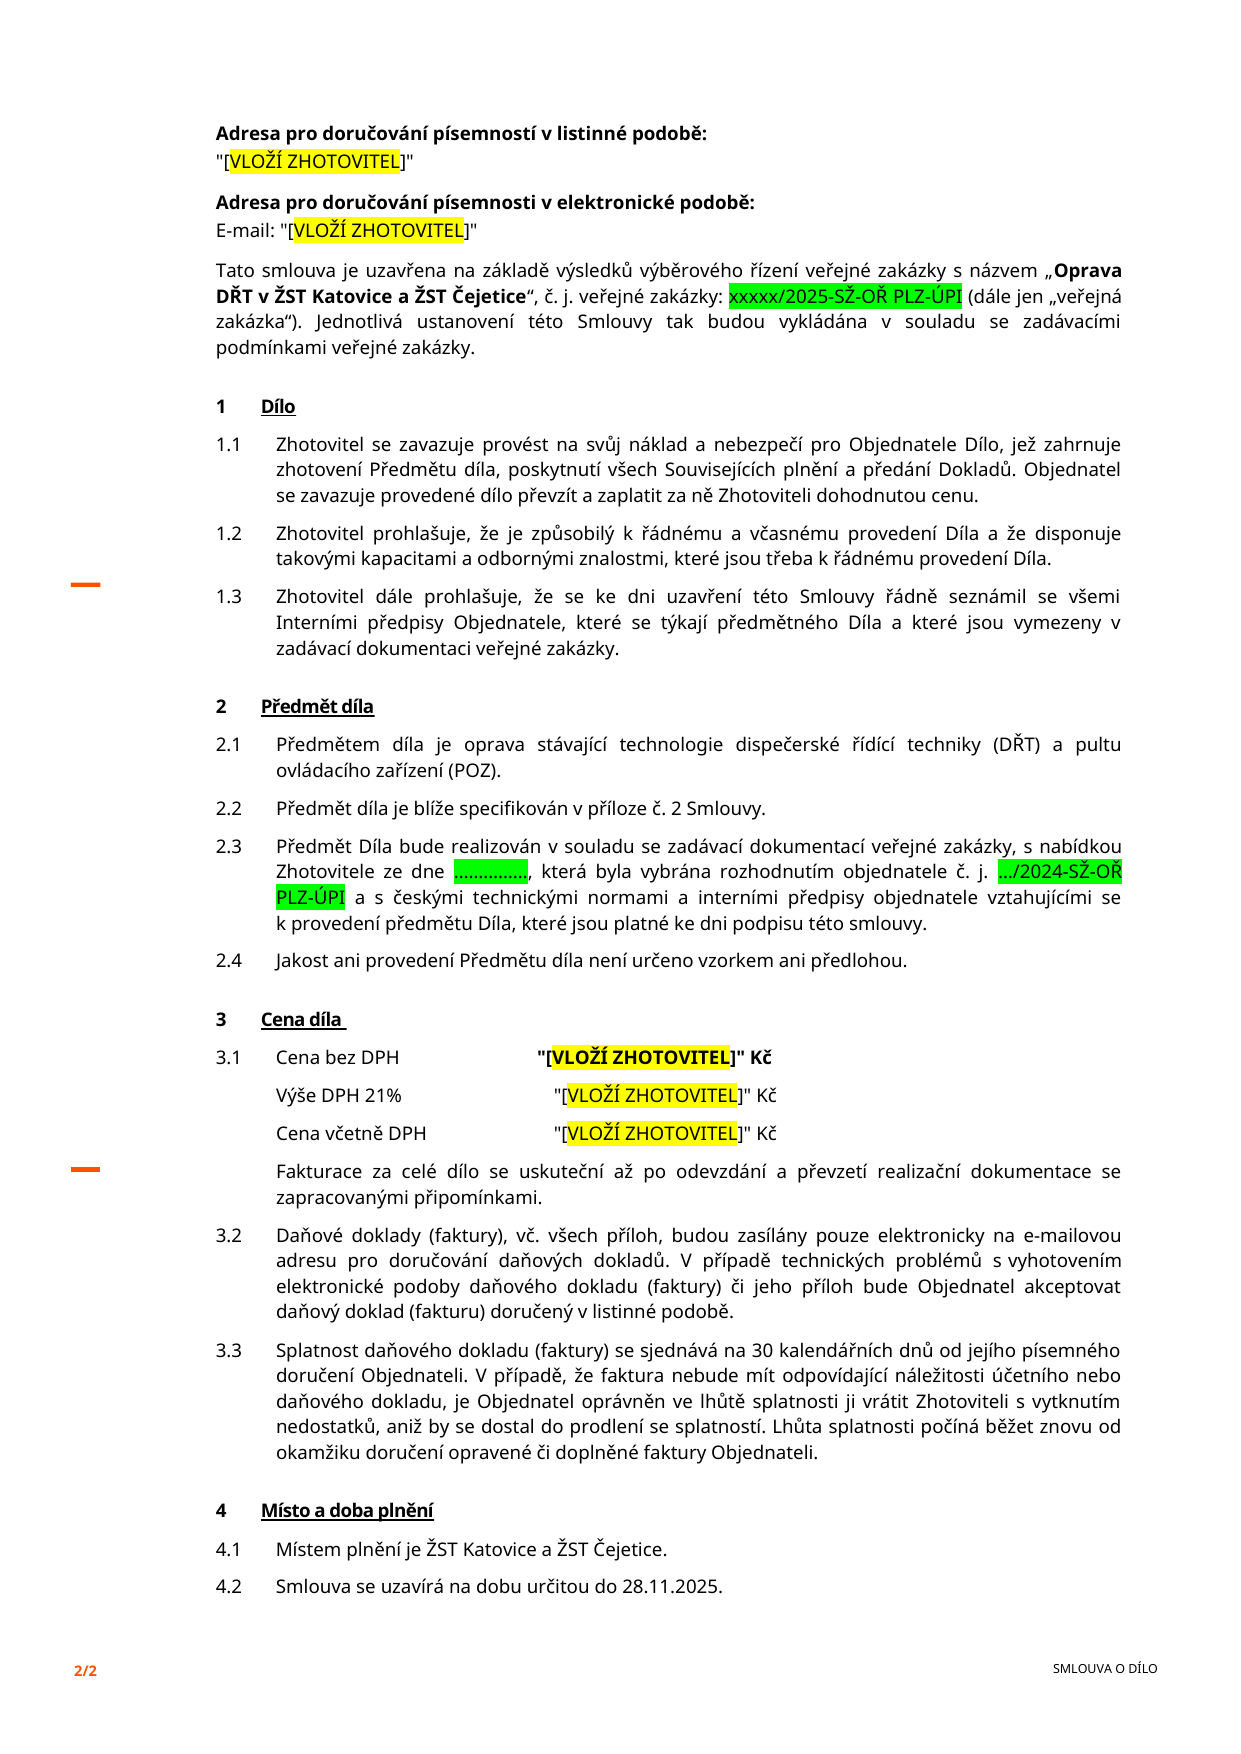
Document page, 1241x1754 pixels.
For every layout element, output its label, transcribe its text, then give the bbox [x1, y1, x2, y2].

subtitle Předmět Díla bude realizován v souladu se zadávací dokumentací veřejné zakázky, s nabídkou Zhotovitele ze dne ……………, která byla vybrána rozhodnutím objednatele č. j. …/2024-SŽ-OŘ PLZ-ÚPI a s českými technickými normami a interními předpisy objednatele vztahujícími se k provedení předmětu Díla, které jsou platné ke dni podpisu této smlouvy. [216, 833, 1122, 935]
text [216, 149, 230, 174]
subtitle Zhotovitel prohlašuje, že je způsobilý k řádnému a včasnému provedení Díla a že disponuje takovými kapacitami a odbornými znalostmi, které jsou třeba k řádnému provedení Díla. [216, 520, 1122, 571]
subtitle Zhotovitel se zavazuje provést na svůj náklad a nebezpečí pro Objednatele Dílo, jež zahrnuje zhotovení Předmětu díla, poskytnutí všech Souvisejících plnění a předání Dokladů. Objednatel se zavazuje provedené dílo převzít a zaplatit za ně Zhotoviteli dohodnutou cenu. [216, 431, 1122, 508]
subtitle Daňové doklady (faktury), vč. všech příloh, budou zasílány pouze elektronicky na e-mailovou adresu pro doručování daňových dokladů. V případě technických problémů s vyhotovením elektronické podoby daňového dokladu (faktury) či jeho příloh bude Objednatel akceptovat daňový doklad (fakturu) doručený v listinné podobě. [216, 1222, 1122, 1324]
subtitle Místem plnění je ŽST Katovice a ŽST Čejetice. [216, 1536, 1122, 1561]
subtitle Jakost ani provedení Předmětu díla není určeno vzorkem ani předlohou. [216, 948, 1122, 973]
text Cena včetně DPH "[VLOŽÍ ZHOTOVITEL]" Kč [276, 1121, 567, 1146]
text E-mail: "[VLOŽÍ ZHOTOVITEL]" [216, 217, 294, 243]
subtitle Cena bez DPH "[VLOŽÍ ZHOTOVITEL]" Kč [730, 1045, 1122, 1070]
subtitle Cena bez DPH "[VLOŽÍ ZHOTOVITEL]" Kč [216, 1045, 552, 1070]
subtitle Dílo [216, 393, 1122, 419]
subtitle Předmět díla [216, 694, 1122, 719]
text "[VLOŽÍ ZHOTOVITEL]" [400, 149, 1122, 174]
subtitle Předmětem díla je oprava stávající technologie dispečerské řídící techniky (DŘT) a pultu ovládacího zařízení (POZ). [216, 732, 1122, 783]
subtitle Fakturace za celé dílo se uskuteční až po odevzdání a převzetí realizační dokumentace se zapracovanými připomínkami. [276, 1159, 1122, 1210]
text Výše DPH 21% "[VLOŽÍ ZHOTOVITEL]" Kč [276, 1083, 567, 1108]
text E-mail: "[VLOŽÍ ZHOTOVITEL]" [464, 217, 1122, 243]
subtitle Splatnost daňového dokladu (faktury) se sjednává na 30 kalendářních dnů od jejího písemného doručení Objednateli. V případě, že faktura nebude mít odpovídající náležitosti účetního nebo daňového dokladu, je Objednatel oprávněn ve lhůtě splatnosti ji vrátit Zhotoviteli s vytknutím nedostatků, aniž by se dostal do prodlení se splatností. Lhůta splatnosti počíná běžet znovu od okamžiku doručení opravené či doplněné faktury Objednateli. [216, 1337, 1122, 1464]
text Adresa pro doručování písemnosti v elektronické podobě: [216, 189, 1122, 215]
subtitle Místo a doba plnění [216, 1498, 1122, 1523]
text Výše DPH 21% "[VLOŽÍ ZHOTOVITEL]" Kč [737, 1083, 1122, 1108]
subtitle Zhotovitel dále prohlašuje, že se ke dni uzavření této Smlouvy řádně seznámil se všemi Interními předpisy Objednatele, které se týkají předmětného Díla a které jsou vymezeny v zadávací dokumentaci veřejné zakázky. [216, 584, 1122, 660]
text Cena včetně DPH "[VLOŽÍ ZHOTOVITEL]" Kč [737, 1121, 1122, 1146]
subtitle Předmět díla je blíže specifikován v příloze č. 2 Smlouvy. [216, 795, 1122, 821]
subtitle Cena díla [216, 1007, 1122, 1032]
text Adresa pro doručování písemností v listinné podobě: [216, 121, 1122, 146]
subtitle Smlouva se uzavírá na dobu určitou do 28.11.2025. [216, 1574, 1122, 1599]
text Tato smlouva je uzavřena na základě výsledků výběrového řízení veřejné zakázky s názvem „Oprava DŘT v ŽST Katovice a ŽST Čejetice“, č. j. veřejné zakázky: xxxxx/2025-SŽ-OŘ PLZ-ÚPI (dále jen „veřejná zakázka“). Jednotlivá ustanovení této Smlouvy tak budou vykládána v souladu se zadávacími podmínkami veřejné zakázky. [216, 258, 1122, 360]
